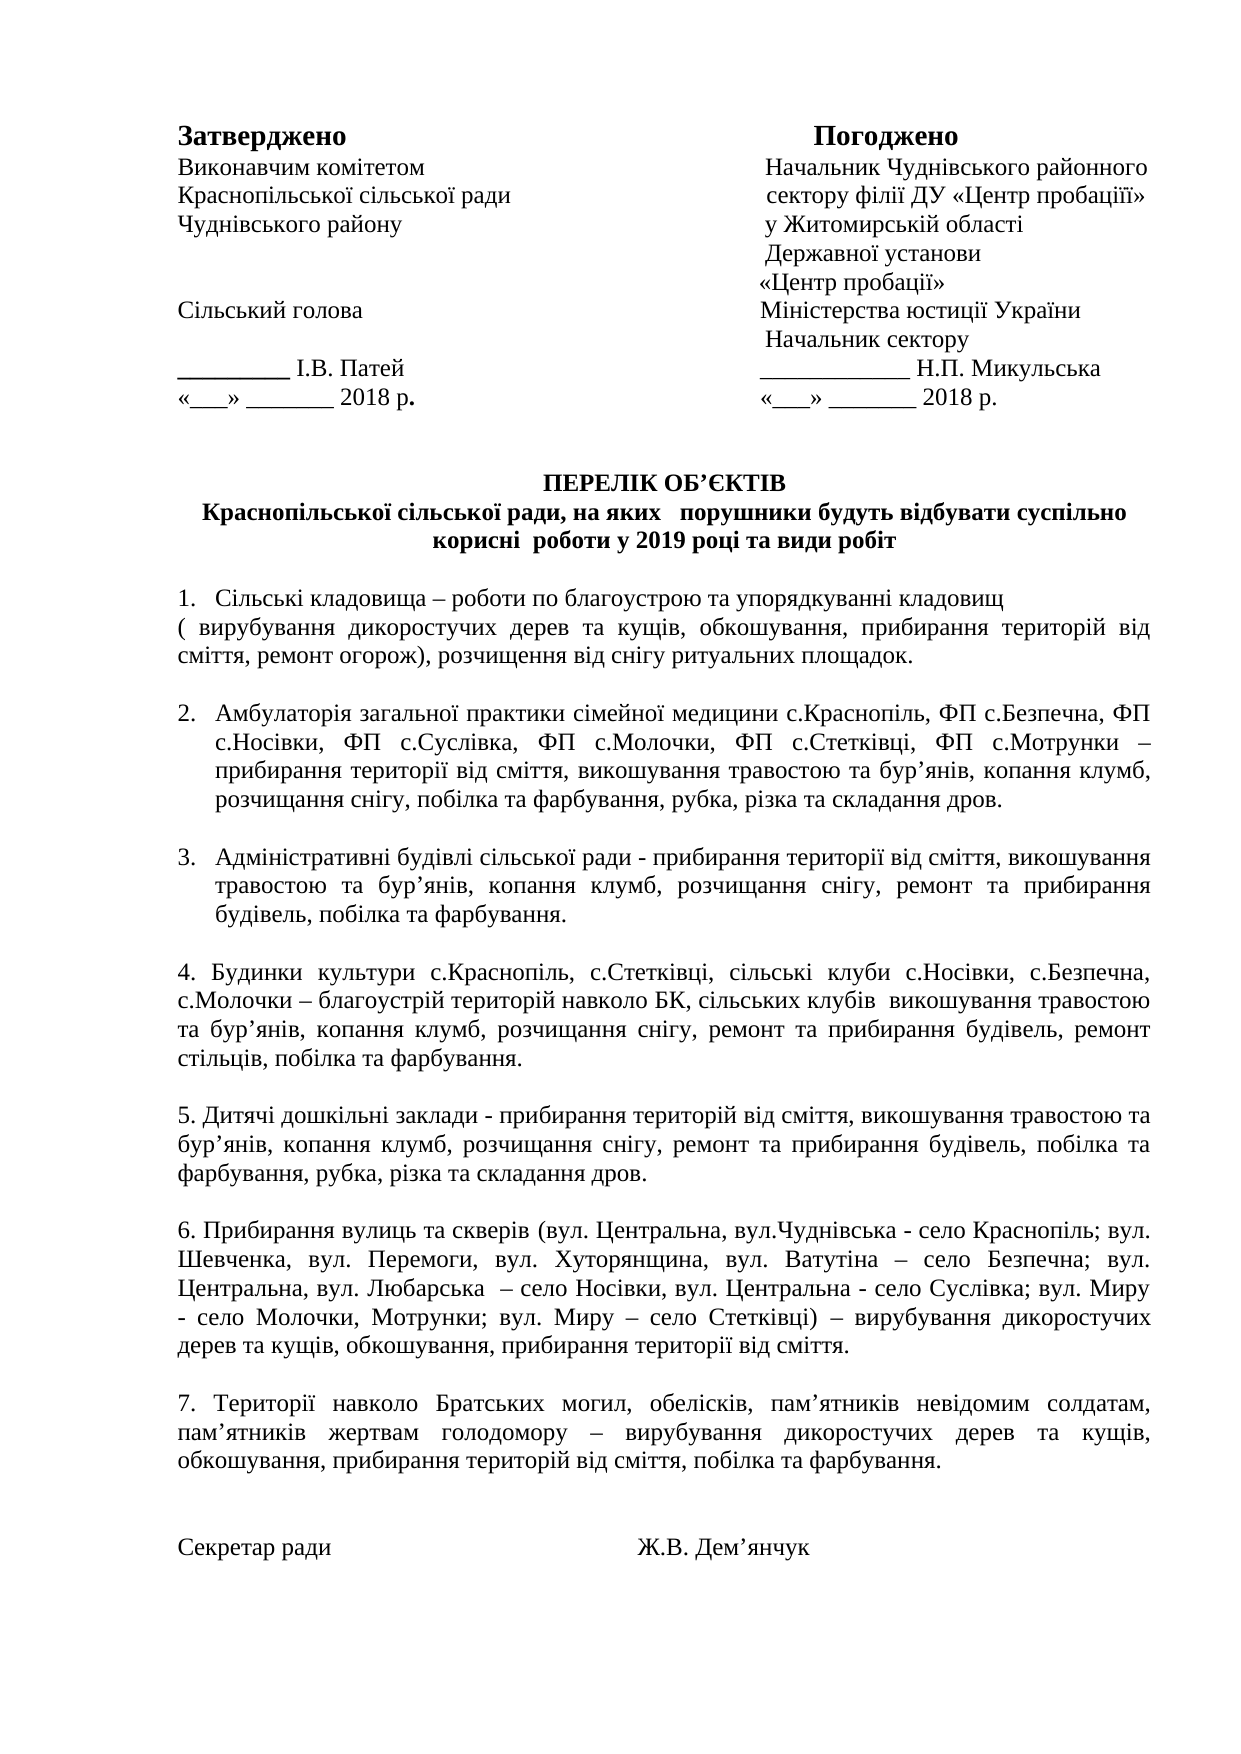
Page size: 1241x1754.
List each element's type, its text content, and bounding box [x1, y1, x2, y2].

text Начальник сектору [177, 324, 1152, 353]
text «___» _______ 2018 р. «___» _______ 2018 р. [177, 382, 1152, 410]
text _________ І.В. Патей ____________ Н.П. Микульська [177, 353, 1152, 382]
list Амбулаторія загальної практики сімейної медицини с.Краснопіль, ФП с.Безпечна, ФП с.Носівки, ФП с.Суслівка, ФП с.Молочки, ФП с.Стетківці, ФП с.Мотрунки – прибирання території від сміття, викошування травостою та бур’янів, копання клумб, розчищання снігу, побілка та фарбування, рубка, різка та складання дров. [177, 698, 1152, 813]
list Сільські кладовища – роботи по благоустрою та упорядкуванні кладовищ [177, 583, 1152, 612]
text Державної установи [177, 238, 1152, 267]
text Сільський голова Міністерства юстиції України [177, 295, 1152, 324]
text 6. Прибирання вулиць та скверів (вул. Центральна, вул.Чуднівська - село Краснопіль; вул. Шевченка, вул. Перемоги, вул. Хуторянщина, вул. Ватутіна – село Безпечна; вул. Центральна, вул. Любарська – село Носівки, вул. Центральна - село Суслівка; вул. Миру - село Молочки, Мотрунки; вул. Миру – село Стетківці) – вирубування дикоростучих дерев та кущів, обкошування, прибирання території від сміття. [177, 1215, 1152, 1359]
text 7. Території навколо Братських могил, обелісків, пам’ятників невідомим солдатам, пам’ятників жертвам голодомору – вирубування дикоростучих дерев та кущів, обкошування, прибирання територій від сміття, побілка та фарбування. [177, 1388, 1152, 1474]
text 5. Дитячі дошкільні заклади - прибирання територій від сміття, викошування травостою та бур’янів, копання клумб, розчищання снігу, ремонт та прибирання будівель, побілка та фарбування, рубка, різка та складання дров. [177, 1100, 1152, 1187]
text Краснопільської сільської ради сектору філії ДУ «Центр пробаціїї» [177, 180, 1152, 209]
text Краснопільської сільської ради, на яких порушники будуть відбувати суспільно корисні роботи у 2019 році та види робіт [177, 497, 1152, 554]
text Секретар ради Ж.В. Дем’янчук [177, 1532, 1152, 1560]
text 4. Будинки культури с.Краснопіль, с.Стетківці, сільські клуби с.Носівки, с.Безпечна, с.Молочки – благоустрій територій навколо БК, сільських клубів викошування травостою та бур’янів, копання клумб, розчищання снігу, ремонт та прибирання будівель, ремонт стільців, побілка та фарбування. [177, 957, 1152, 1072]
text Виконавчим комітетом Начальник Чуднівського районного [177, 152, 1152, 180]
text Чуднівського району у Житомирській області [177, 209, 1152, 238]
list Адміністративні будівлі сільської ради - прибирання території від сміття, викошування травостою та бур’янів, копання клумб, розчищання снігу, ремонт та прибирання будівель, побілка та фарбування. [177, 842, 1152, 928]
text Затверджено Погоджено [177, 118, 1152, 152]
text ( вирубування дикоростучих дерев та кущів, обкошування, прибирання територій від сміття, ремонт огорож), розчищення від снігу ритуальних площадок. [177, 612, 1152, 669]
text «Центр пробації» [177, 267, 1152, 295]
text ПЕРЕЛІК ОБ’ЄКТІВ [177, 468, 1152, 497]
